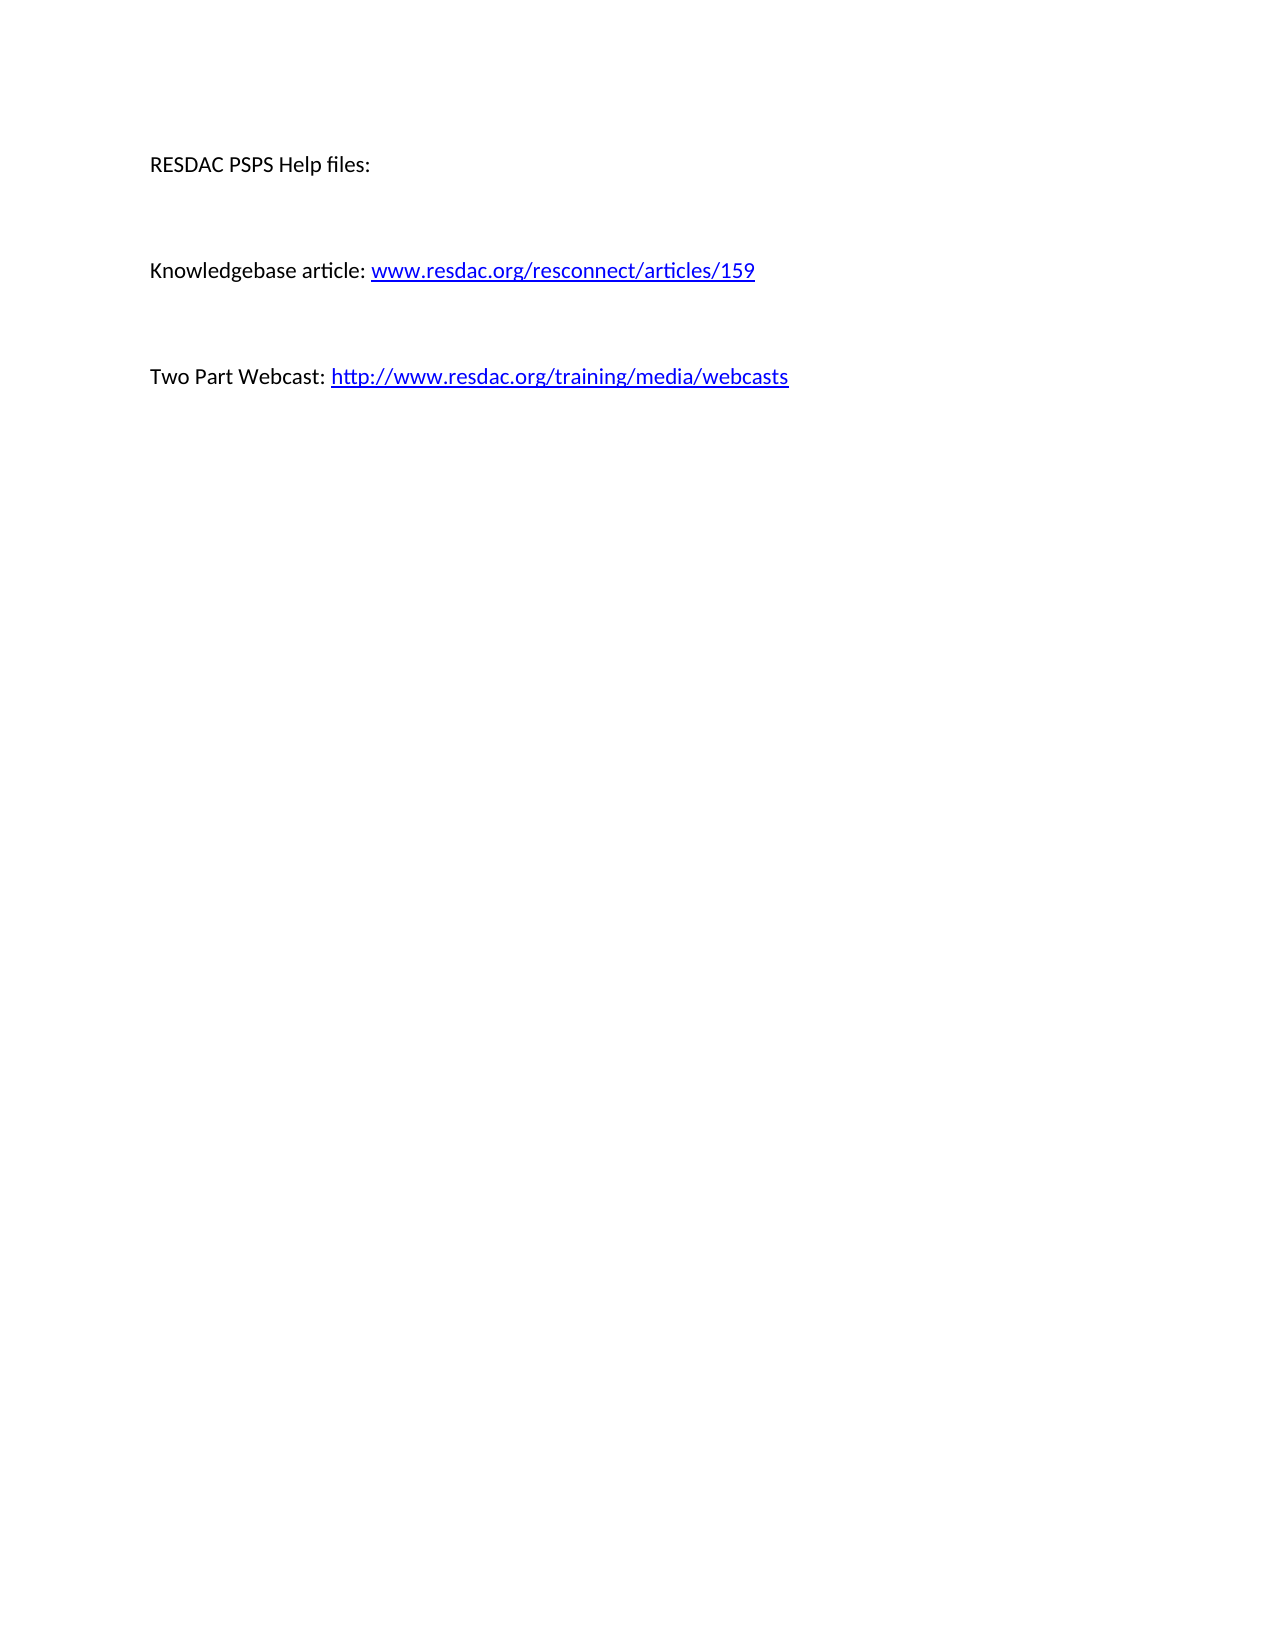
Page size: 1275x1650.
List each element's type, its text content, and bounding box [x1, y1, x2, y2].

text Two Part Webcast: http://www.resdac.org/training/media/webcasts [150, 362, 1125, 390]
text RESDAC PSPS Help files: [150, 150, 1125, 178]
text Knowledgebase article: www.resdac.org/resconnect/articles/159 [150, 256, 1125, 284]
